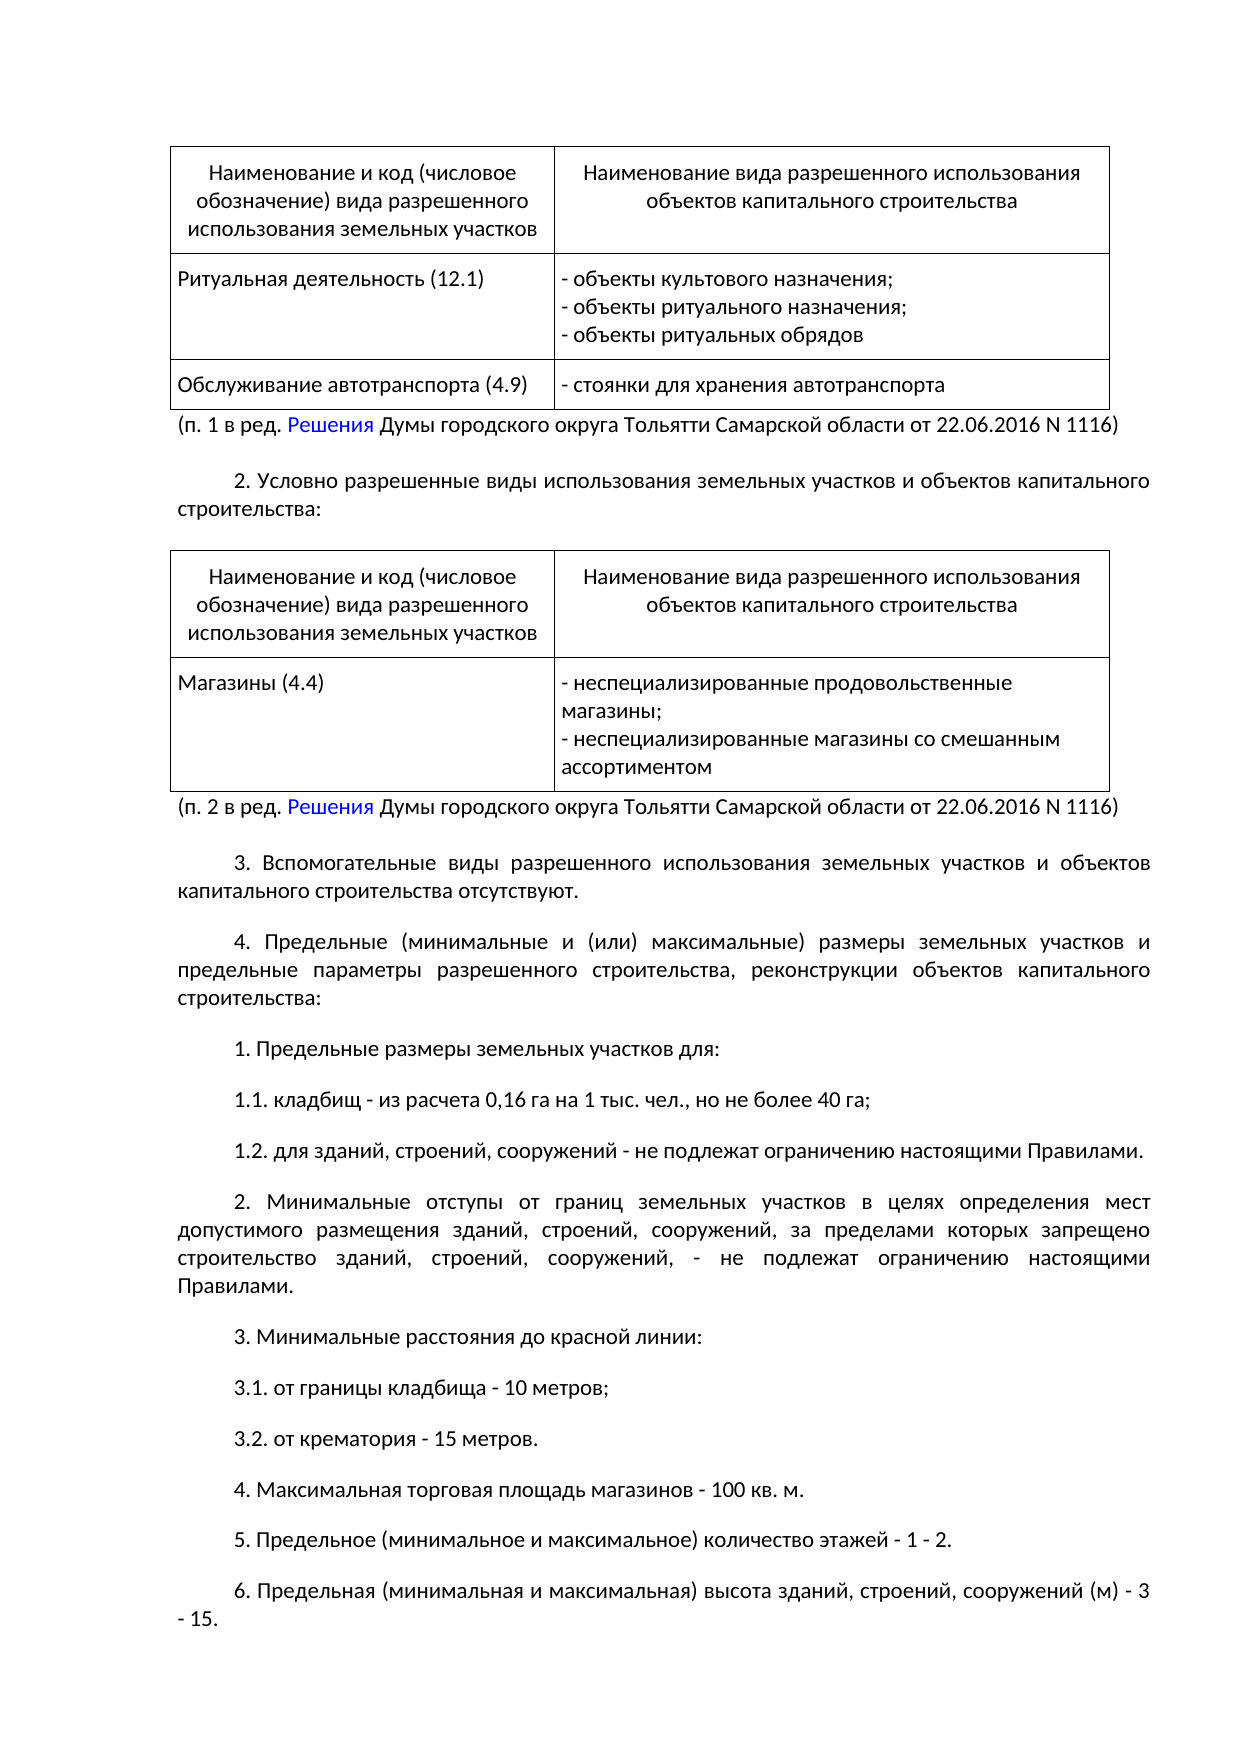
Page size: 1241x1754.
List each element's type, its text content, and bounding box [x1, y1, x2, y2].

text 6. Предельная (минимальная и максимальная) высота зданий, строений, сооружений (м) - 3 - 15. [177, 1577, 1152, 1633]
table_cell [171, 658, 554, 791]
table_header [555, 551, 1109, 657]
text 4. Предельные (минимальные и (или) максимальные) размеры земельных участков и предельные параметры разрешенного строительства, реконструкции объектов капитального строительства: [177, 927, 1152, 1011]
text 5. Предельное (минимальное и максимальное) количество этажей - 1 - 2. [177, 1526, 1152, 1554]
text 3. Вспомогательные виды разрешенного использования земельных участков и объектов капитального строительства отсутствуют. [177, 848, 1152, 904]
text 1.1. кладбищ - из расчета 0,16 га на 1 тыс. чел., но не более 40 га; [177, 1085, 1152, 1113]
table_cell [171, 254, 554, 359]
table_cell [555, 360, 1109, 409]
text (п. 2 в ред. Решения Думы городского округа Тольятти Самарской области от 22.06.2016 N 1116) [177, 792, 1152, 820]
text 1.2. для зданий, строений, сооружений - не подлежат ограничению настоящими Правилами. [177, 1136, 1152, 1164]
text 3.1. от границы кладбища - 10 метров; [177, 1373, 1152, 1401]
text 4. Максимальная торговая площадь магазинов - 100 кв. м. [177, 1475, 1152, 1503]
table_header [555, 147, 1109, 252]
text 2. Условно разрешенные виды использования земельных участков и объектов капитального строительства: [177, 466, 1152, 522]
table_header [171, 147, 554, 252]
text 3. Минимальные расстояния до красной линии: [177, 1322, 1152, 1350]
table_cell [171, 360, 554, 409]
text (п. 1 в ред. Решения Думы городского округа Тольятти Самарской области от 22.06.2016 N 1116) [177, 410, 1152, 438]
text 3.2. от крематория - 15 метров. [177, 1424, 1152, 1452]
text 1. Предельные размеры земельных участков для: [177, 1034, 1152, 1062]
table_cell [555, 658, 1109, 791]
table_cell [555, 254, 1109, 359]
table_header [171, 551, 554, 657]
text 2. Минимальные отступы от границ земельных участков в целях определения мест допустимого размещения зданий, строений, сооружений, за пределами которых запрещено строительство зданий, строений, сооружений, - не подлежат ограничению настоящими Правилами. [177, 1187, 1152, 1299]
